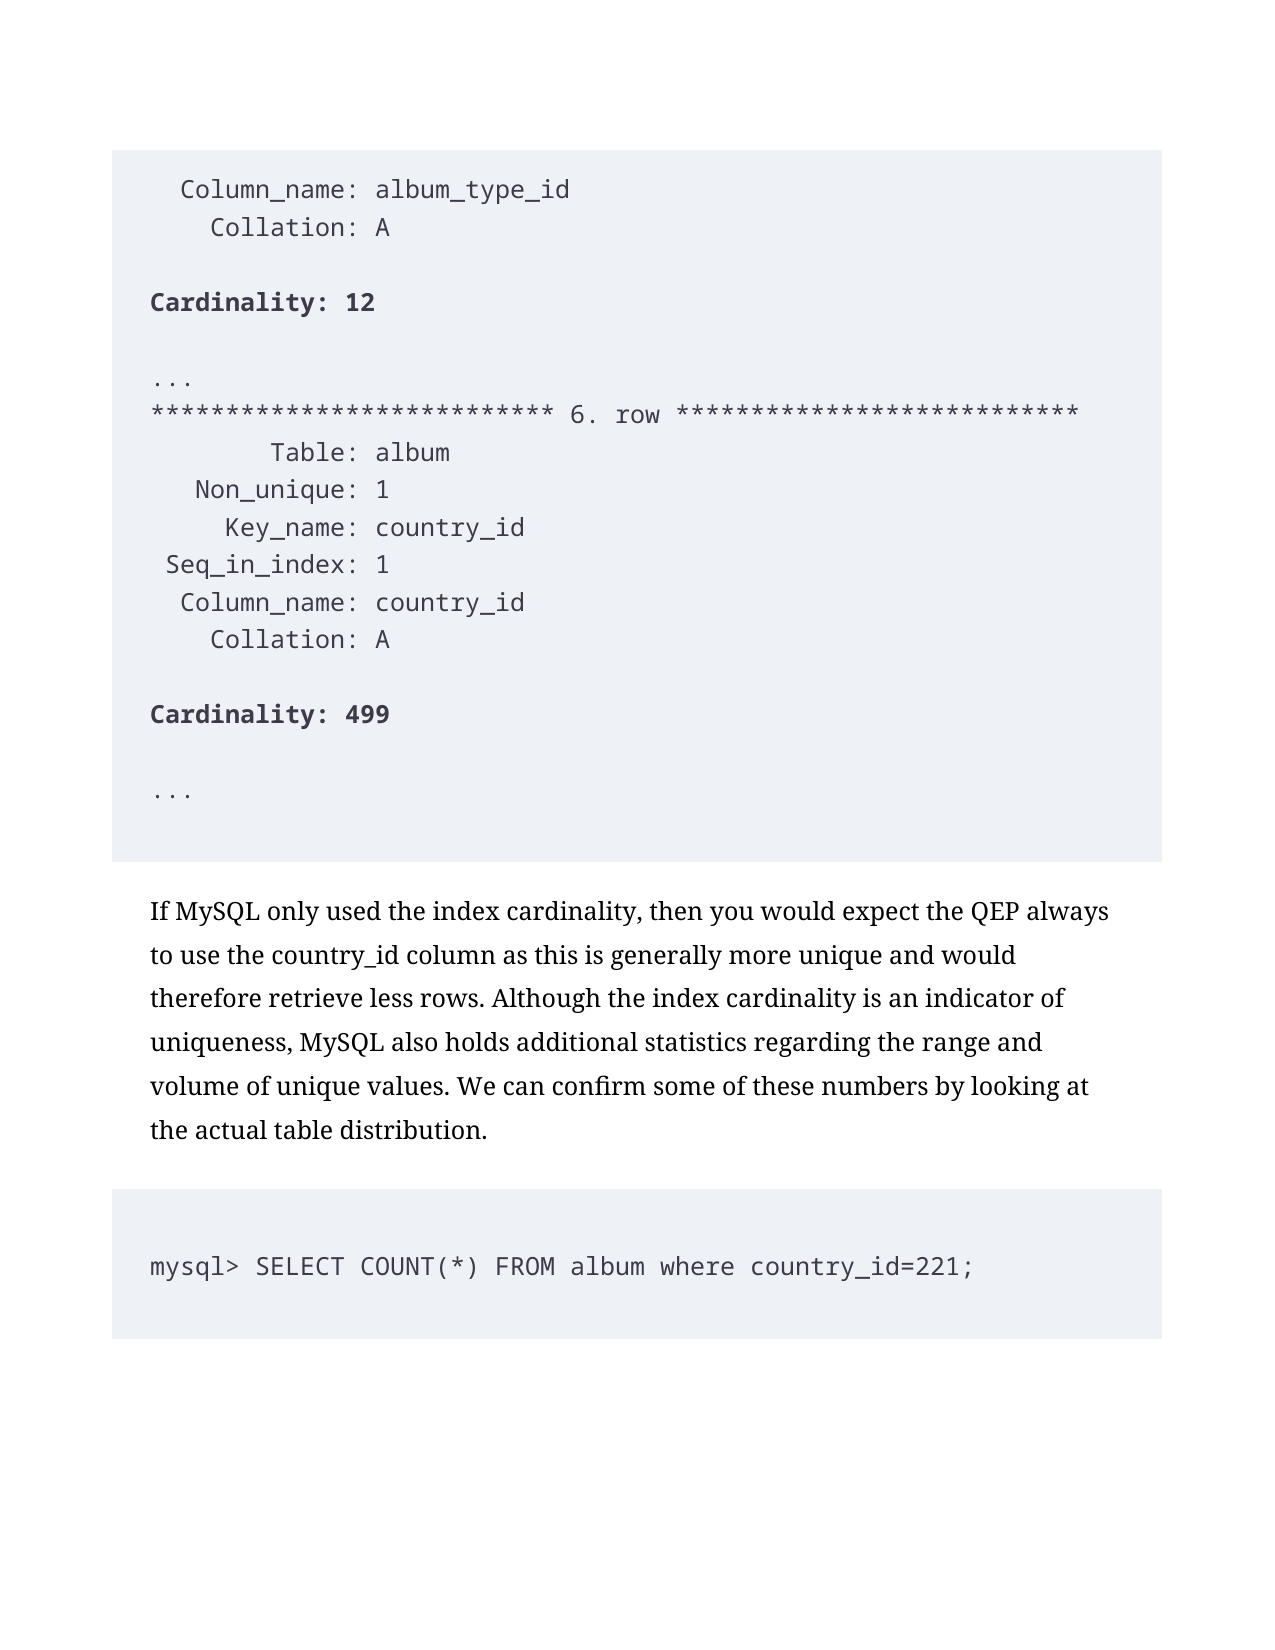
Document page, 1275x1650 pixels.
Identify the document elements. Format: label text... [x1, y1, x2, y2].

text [112, 150, 1162, 862]
text If MySQL only used the index cardinality, then you would expect the QEP always to use the country_id column as this is generally more unique and would therefore retrieve less rows. Although the index cardinality is an indicator of uniqueness, MySQL also holds additional statistics regarding the range and volume of unique values. We can confirm some of these numbers by looking at the actual table distribution. [150, 884, 1125, 1146]
text mysql> SELECT COUNT(*) FROM album where country_id=221; [112, 1189, 1162, 1339]
